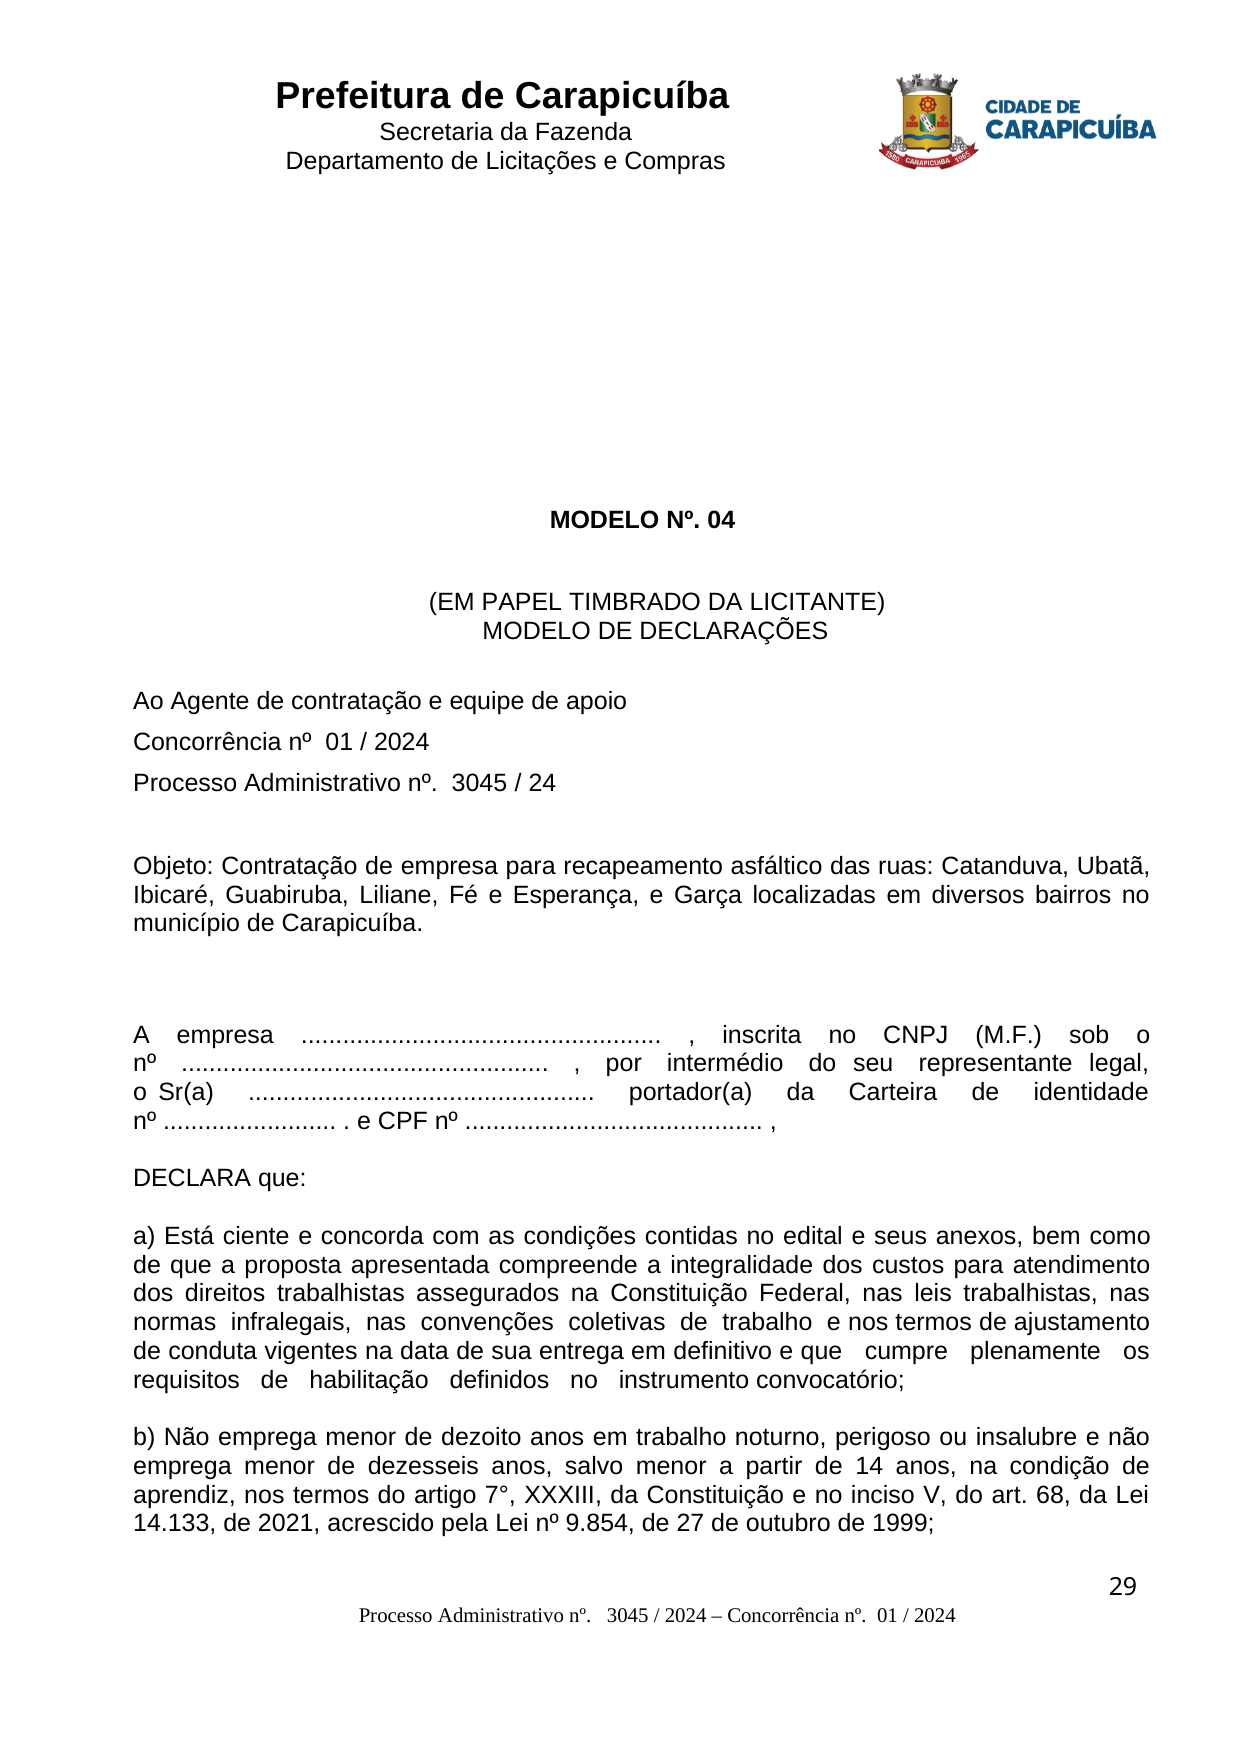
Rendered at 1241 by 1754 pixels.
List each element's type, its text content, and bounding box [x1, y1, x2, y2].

text a) Está ciente e concorda com as condições contidas no edital e seus anexos, bem como de que a proposta apresentada compreende a integralidade dos custos para atendimento dos direitos trabalhistas assegurados na Constituição Federal, nas leis trabalhistas, nas normas infralegais, nas convenções coletivas de trabalho e nos termos de ajustamento de conduta vigentes na data de sua entrega em definitivo e que cumpre plenamente os requisitos de habilitação definidos no instrumento convocatório; [133, 1221, 1152, 1393]
text b) Não emprega menor de dezoito anos em trabalho noturno, perigoso ou insalubre e não emprega menor de dezesseis anos, salvo menor a partir de 14 anos, na condição de aprendiz, nos termos do artigo 7°, XXXIII, da Constituição e no inciso V, do art. 68, da Lei 14.133, de 2021, acrescido pela Lei nº 9.854, de 27 de outubro de 1999; [133, 1422, 1152, 1537]
text DECLARA que: [133, 1163, 1152, 1192]
text Objeto: Contratação de empresa para recapeamento asfáltico das ruas: Catanduva, Ubatã, Ibicaré, Guabiruba, Liliane, Fé e Esperança, e Garça localizadas em diversos bairros no município de Carapicuíba. [133, 851, 1152, 937]
text (EM PAPEL TIMBRADO DA LICITANTE) [177, 587, 1137, 616]
text Ao Agente de contratação e equipe de apoio [133, 686, 1152, 715]
picture [877, 65, 1159, 172]
text A empresa .................................................... , inscrita no CNPJ (M.F.) sob o nº ..................................................... , por intermédio do seu representante legal, o Sr(a) .................................................. portador(a) da Carteira de identidade nº ......................... . e CPF nº ........................................... , [133, 1020, 1152, 1135]
text MODELO DE DECLARAÇÕES [177, 616, 1137, 645]
text Processo Administrativo nº. 3045 / 24 [133, 768, 1152, 797]
text MODELO Nº. 04 [133, 505, 1152, 533]
text Concorrência nº 01 / 2024 [133, 727, 1152, 756]
